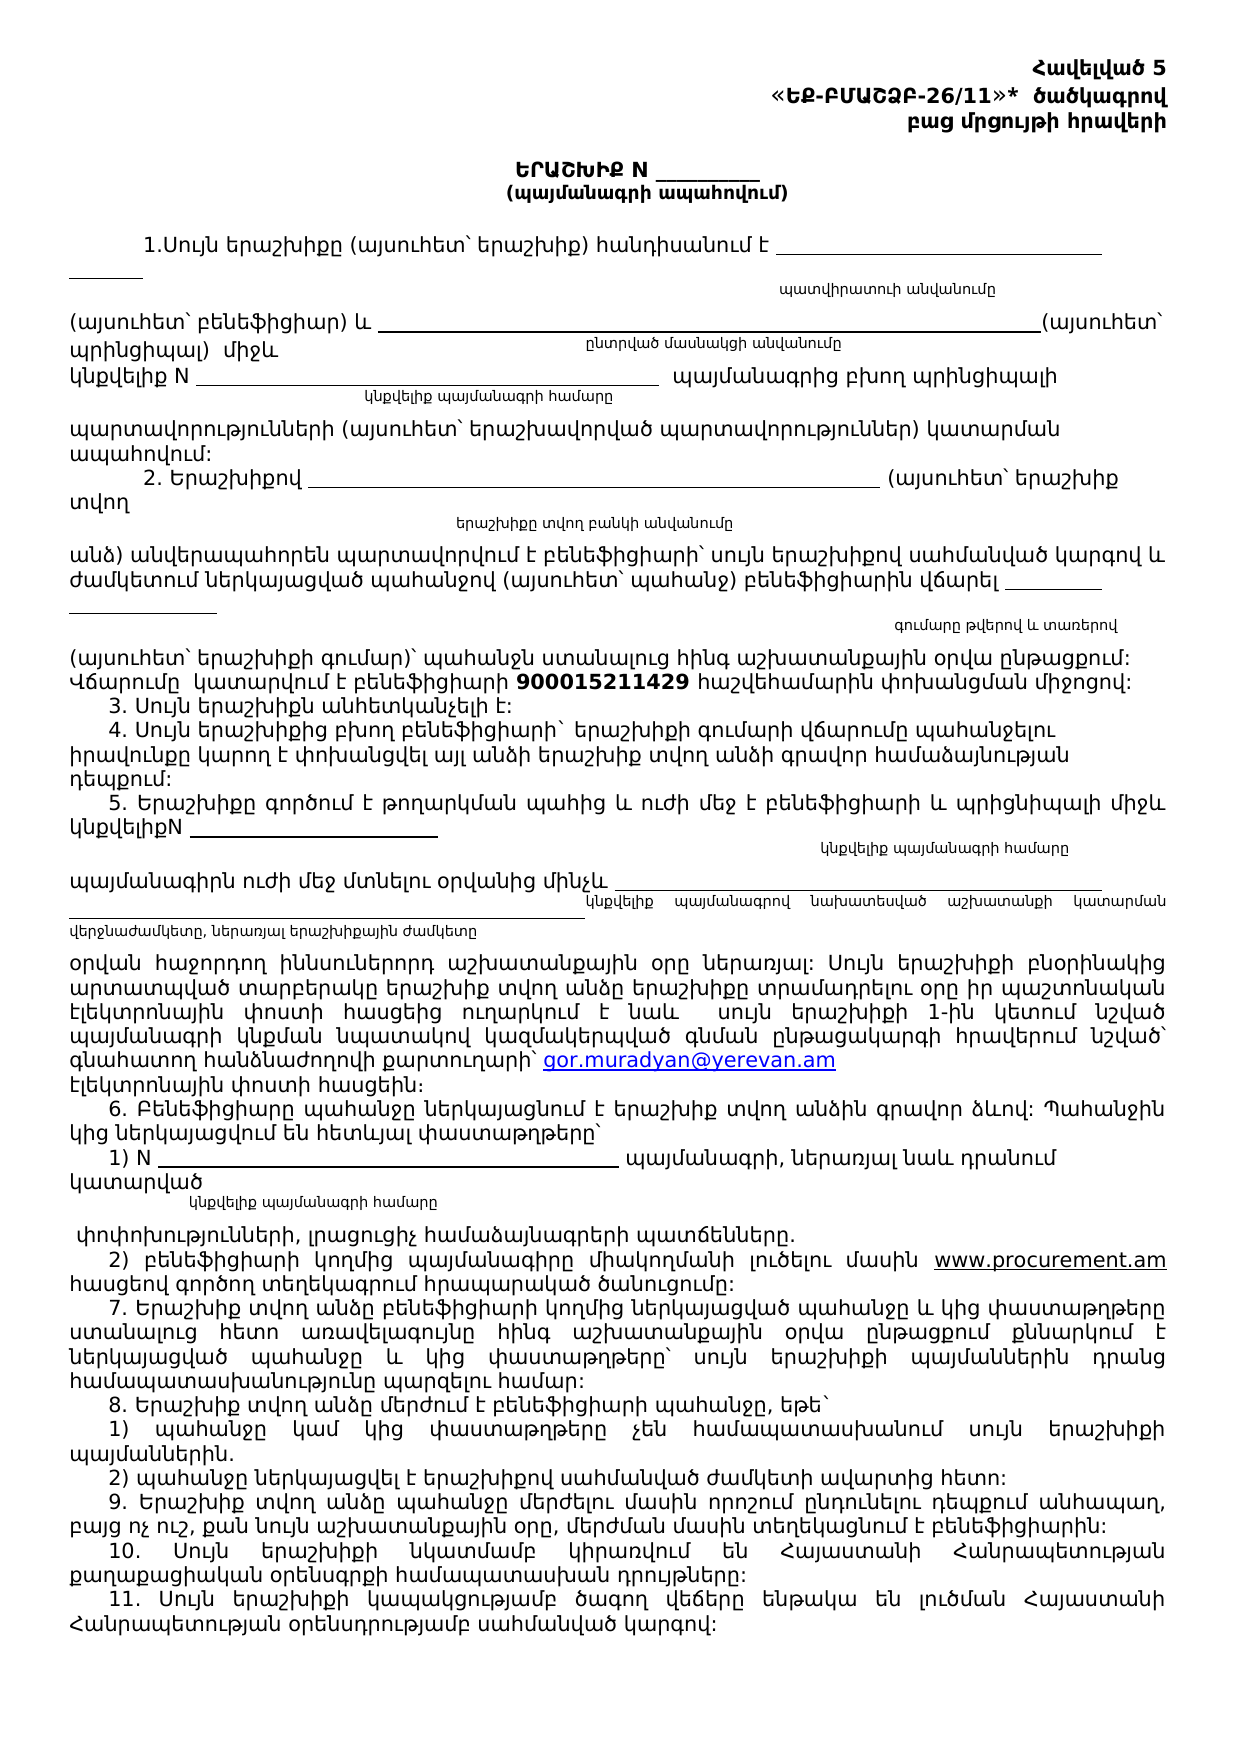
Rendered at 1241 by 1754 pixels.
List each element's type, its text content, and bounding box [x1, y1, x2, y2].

text 6. Բենեֆիցիարը պահանջը ներկայացնում է երաշխիք տվող անձին գրավոր ձևով: Պահանջին կից ներկայացվում են հետևյալ փաստաթղթերը՝ [69, 1097, 1167, 1146]
text 7. Երաշխիք տվող անձը բենեֆիցիարի կողմից ներկայացված պահանջը և կից փաստաթղթերը ստանալուց հետո առավելագույնը հինգ աշխատանքային օրվա ընթացքում քննարկում է ներկայացված պահանջը և կից փաստաթղթերը՝ սույն երաշխիքի պայմաններին դրանց համապատասխանությունը պարզելու համար: [69, 1296, 1167, 1393]
text 9. Երաշխիք տվող անձը պահանջը մերժելու մասին որոշում ընդունելու դեպքում անհապաղ, բայց ոչ ուշ, քան նույն աշխատանքային օրը, մերժման մասին տեղեկացնում է բենեֆիցիարին: [69, 1490, 1167, 1539]
text ԵՐԱՇԽԻՔ N __________ [69, 158, 1167, 182]
text փոփոխությունների, լրացուցիչ համաձայնագրերի պատճենները. [69, 1223, 1167, 1248]
text 2. Երաշխիքով (այսուհետ՝ երաշխիք տվող [69, 466, 1167, 514]
text 8. Երաշխիք տվող անձը մերժում է բենեֆիցիարի պահանջը, եթե` [69, 1393, 1167, 1417]
text գումարը թվերով և տառերով [807, 616, 1167, 646]
text կնքվելիք N պայմանագրից բխող պրինցիպալի [69, 364, 1167, 388]
text 2) բենեֆիցիարի կողմից պայմանագիրը միակողմանի լուծելու մասին www.procurement.am հասցեով գործող տեղեկագրում հրապարակած ծանուցումը: [69, 1248, 1167, 1296]
text 2) պահանջը ներկայացվել է երաշխիքով սահմանված ժամկետի ավարտից հետո: [69, 1466, 1167, 1490]
text 11. Սույն երաշխիքի կապակցությամբ ծագող վեճերը ենթակա են լուծման Հայաստանի Հանրապետության օրենսդրությամբ սահմանված կարգով: [69, 1587, 1167, 1636]
list օրվան հաջորդող իննսուներորդ աշխատանքային օրը ներառյալ: Սույն երաշխիքի բնօրինակից արտատպված տարբերակը երաշխիք տվող անձը երաշխիքը տրամադրելու օրը իր պաշտոնական էլեկտրոնային փոստի հասցեից ուղարկում է նաև սույն երաշխիքի 1-ին կետում նշված պայմանագրի կնքման նպատակով կազմակերպված գնման ընթացակարգի հրավերում նշված՝ գնահատող հանձնաժողովի քարտուղարի՝ gor.muradyan@yerevan.am [69, 951, 1167, 1073]
text 5. Երաշխիքը գործում է թողարկման պահից և ուժի մեջ է բենեֆիցիարի և պրիցնիպալի միջև կնքվելիքN [69, 791, 1167, 840]
text անձ) անվերապահորեն պարտավորվում է բենեֆիցիարի՝ սույն երաշխիքով սահմանված կարգով և ժամկետում ներկայացված պահանջով (այսուհետ՝ պահանջ) բենեֆիցիարին վճարել [69, 543, 1167, 616]
text Հավելված 5 [69, 56, 1167, 80]
text 10. Սույն երաշխիքի նկատմամբ կիրառվում են Հայաստանի Հանրապետության քաղաքացիական օրենսգրքի համապատասխան դրույթները: [69, 1539, 1167, 1587]
text կնքվելիք պայմանագրի համարը [69, 388, 1167, 417]
text երաշխիքը տվող բանկի անվանումը [69, 514, 1167, 543]
text կնքվելիք պայմանագրի համարը [69, 1194, 1167, 1223]
text 3. Սույն երաշխիքն անհետկանչելի է: [69, 694, 1167, 718]
list պայմանագիրն ուժի մեջ մտնելու օրվանից մինչև կնքվելիք պայմանագրով նախատեսված աշխատանքի կատարման վերջնաժամկետը, ներառյալ երաշխիքային ժամկետը [69, 869, 1167, 951]
text 4. Սույն երաշխիքից բխող բենեֆիցիարի` երաշխիքի գումարի վճարումը պահանջելու իրավունքը կարող է փոխանցվել այլ անձի երաշխիք տվող անձի գրավոր համաձայնության դեպքում: [69, 718, 1167, 791]
text 1) պահանջը կամ կից փաստաթղթերը չեն համապատասխանում սույն երաշխիքի պայմաններին. [69, 1417, 1167, 1466]
text (այսուհետ՝ երաշխիքի գումար)՝ պահանջն ստանալուց հինգ աշխատանքային օրվա ընթացքում: Վճարումը կատարվում է բենեֆիցիարի 900015211429 հաշվեհամարին փոխանցման միջոցով: [69, 646, 1167, 694]
text 1.Սույն երաշխիքը (այսուհետ՝ երաշխիք) հանդիսանում է [69, 233, 1167, 281]
text պարտավորությունների (այսուհետ՝ երաշխավորված պարտավորություններ) կատարման ապահովում: [69, 417, 1167, 466]
text (այսուհետ՝ բենեֆիցիար) և (այսուհետ՝ պրինցիպալ) միջև ընտրված մասնակցի անվանումը [69, 310, 1167, 364]
list էլեկտրոնային փոստի հասցեին։ [69, 1073, 1167, 1097]
text կնքվելիք պայմանագրի համարը [585, 840, 1167, 869]
text «ԵՔ-ԲՄԱՇՁԲ-26/11»* ծածկագրով [69, 80, 1167, 109]
text 1) N պայմանագրի, ներառյալ նաև դրանում կատարված [69, 1146, 1167, 1194]
text պատվիրատուի անվանումը [659, 281, 1167, 310]
text (պայմանագրի ապահովում) [69, 182, 1167, 204]
text բաց մրցույթի հրավերի [69, 109, 1167, 133]
